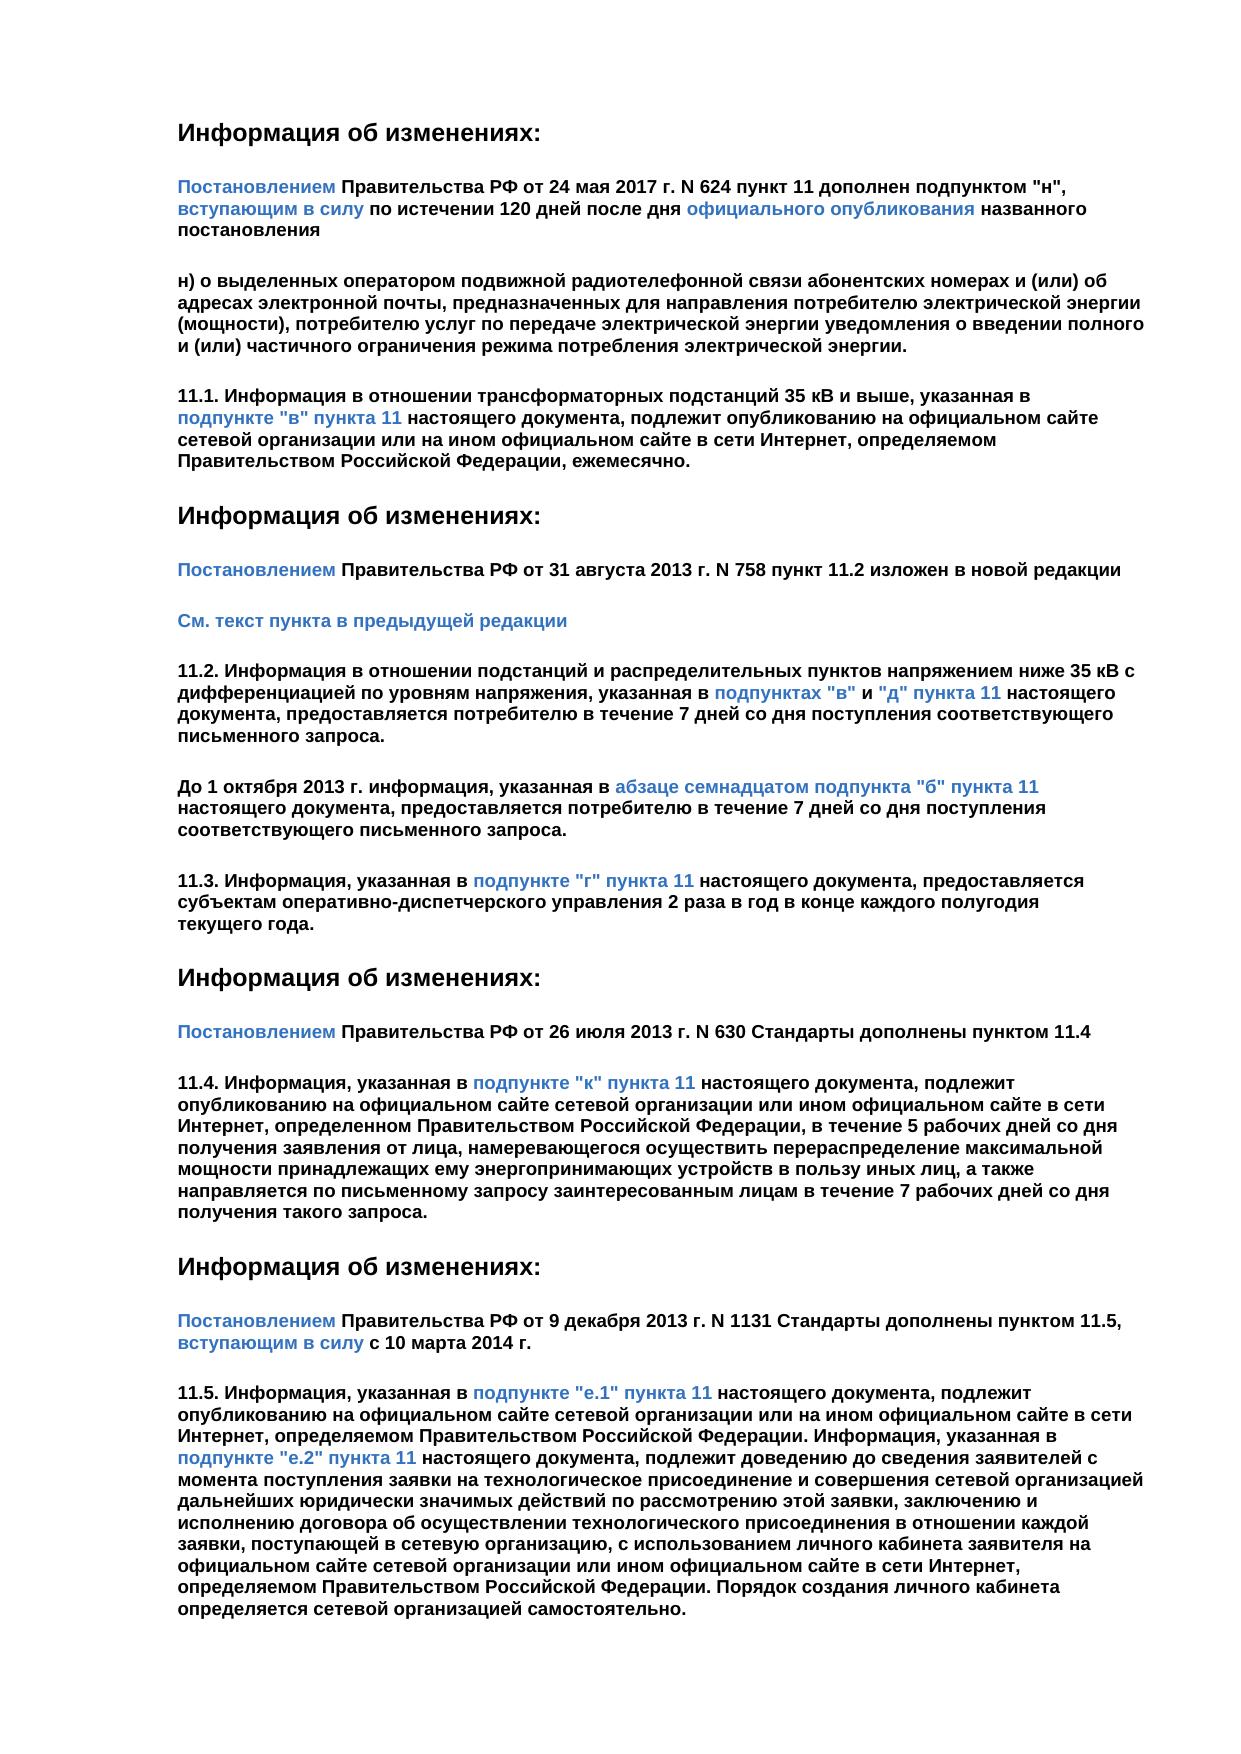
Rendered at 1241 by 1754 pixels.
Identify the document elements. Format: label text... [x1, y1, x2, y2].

text 11.2. Информация в отношении подстанций и распределительных пунктов напряжением ниже 35 кВ с дифференциацией по уровням напряжения, указанная в подпунктах "в" и "д" пункта 11 настоящего документа, предоставляется потребителю в течение 7 дней со дня поступления соответствующего письменного запроса. [177, 660, 1152, 746]
text 11.5. Информация, указанная в подпункте "е.1" пункта 11 настоящего документа, подлежит опубликованию на официальном сайте сетевой организации или на ином официальном сайте в сети Интернет, определяемом Правительством Российской Федерации. Информация, указанная в подпункте "е.2" пункта 11 настоящего документа, подлежит доведению до сведения заявителей с момента поступления заявки на технологическое присоединение и совершения сетевой организацией дальнейших юридически значимых действий по рассмотрению этой заявки, заключению и исполнению договора об осуществлении технологического присоединения в отношении каждой заявки, поступающей в сетевую организацию, с использованием личного кабинета заявителя на официальном сайте сетевой организации или ином официальном сайте в сети Интернет, определяемом Правительством Российской Федерации. Порядок создания личного кабинета определяется сетевой организацией самостоятельно. [177, 1382, 1152, 1619]
text Информация об изменениях: [177, 118, 1152, 147]
text н) о выделенных оператором подвижной радиотелефонной связи абонентских номерах и (или) об адресах электронной почты, предназначенных для направления потребителю электрической энергии (мощности), потребителю услуг по передаче электрической энергии уведомления о введении полного и (или) частичного ограничения режима потребления электрической энергии. [177, 270, 1152, 356]
text 11.3. Информация, указанная в подпункте "г" пункта 11 настоящего документа, предоставляется субъектам оперативно-диспетчерского управления 2 раза в год в конце каждого полугодия текущего года. [177, 869, 1152, 934]
text До 1 октября 2013 г. информация, указанная в абзаце семнадцатом подпункта "б" пункта 11 настоящего документа, предоставляется потребителю в течение 7 дней со дня поступления соответствующего письменного запроса. [177, 776, 1152, 840]
text Информация об изменениях: [177, 1252, 1152, 1281]
text Постановлением Правительства РФ от 31 августа 2013 г. N 758 пункт 11.2 изложен в новой редакции [177, 559, 1152, 580]
text Постановлением Правительства РФ от 9 декабря 2013 г. N 1131 Стандарты дополнены пунктом 11.5, вступающим в силу с 10 марта 2014 г. [177, 1310, 1152, 1353]
text Постановлением Правительства РФ от 26 июля 2013 г. N 630 Стандарты дополнены пунктом 11.4 [177, 1021, 1152, 1043]
text 11.1. Информация в отношении трансформаторных подстанций 35 кВ и выше, указанная в подпункте "в" пункта 11 настоящего документа, подлежит опубликованию на официальном сайте сетевой организации или на ином официальном сайте в сети Интернет, определяемом Правительством Российской Федерации, ежемесячно. [177, 385, 1152, 472]
text Постановлением Правительства РФ от 24 мая 2017 г. N 624 пункт 11 дополнен подпунктом "н", вступающим в силу по истечении 120 дней после дня официального опубликования названного постановления [177, 176, 1152, 241]
text Информация об изменениях: [177, 963, 1152, 992]
text См. текст пункта в предыдущей редакции [177, 609, 1152, 631]
text 11.4. Информация, указанная в подпункте "к" пункта 11 настоящего документа, подлежит опубликованию на официальном сайте сетевой организации или ином официальном сайте в сети Интернет, определенном Правительством Российской Федерации, в течение 5 рабочих дней со дня получения заявления от лица, намеревающегося осуществить перераспределение максимальной мощности принадлежащих ему энергопринимающих устройств в пользу иных лиц, а также направляется по письменному запросу заинтересованным лицам в течение 7 рабочих дней со дня получения такого запроса. [177, 1072, 1152, 1223]
text Информация об изменениях: [177, 501, 1152, 529]
